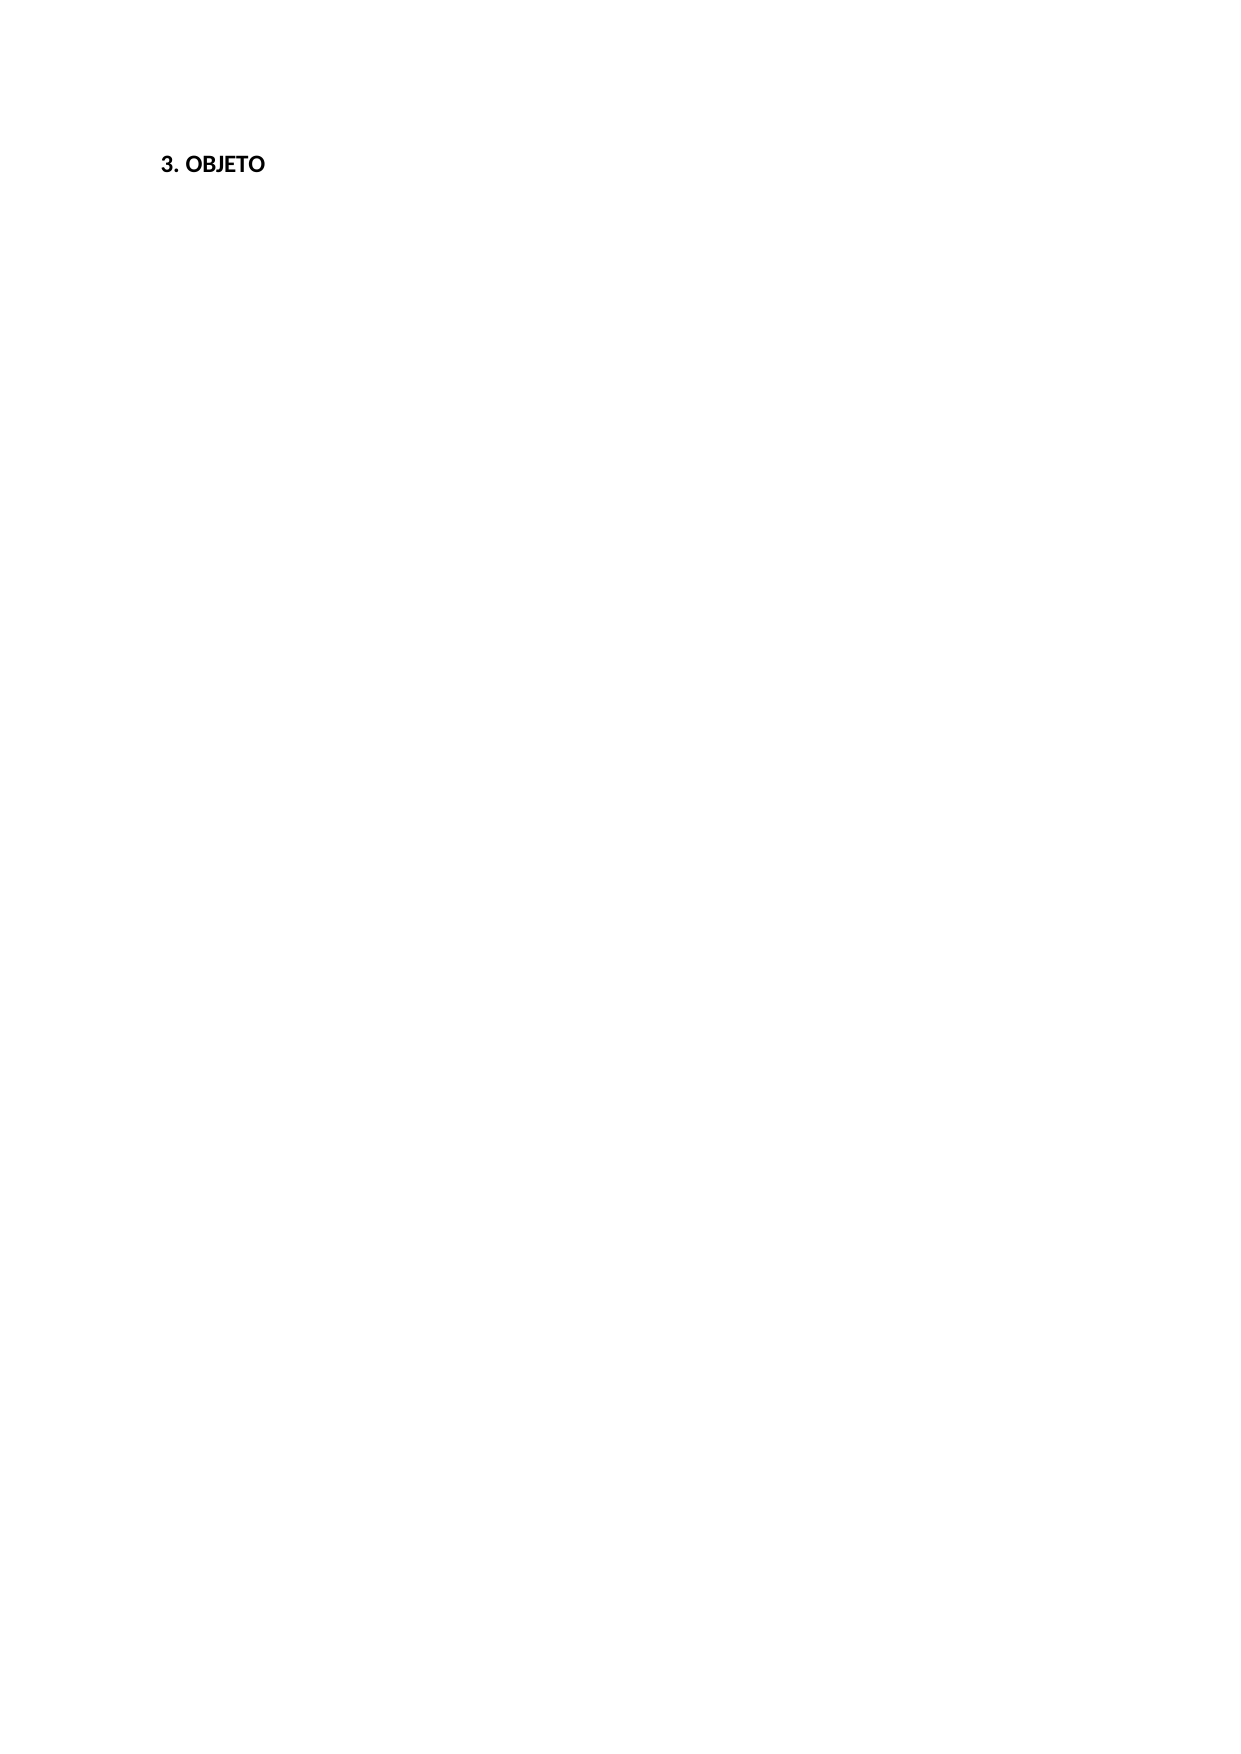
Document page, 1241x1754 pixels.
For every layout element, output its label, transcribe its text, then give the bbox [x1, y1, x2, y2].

subtitle OBJETO [160, 148, 1093, 178]
